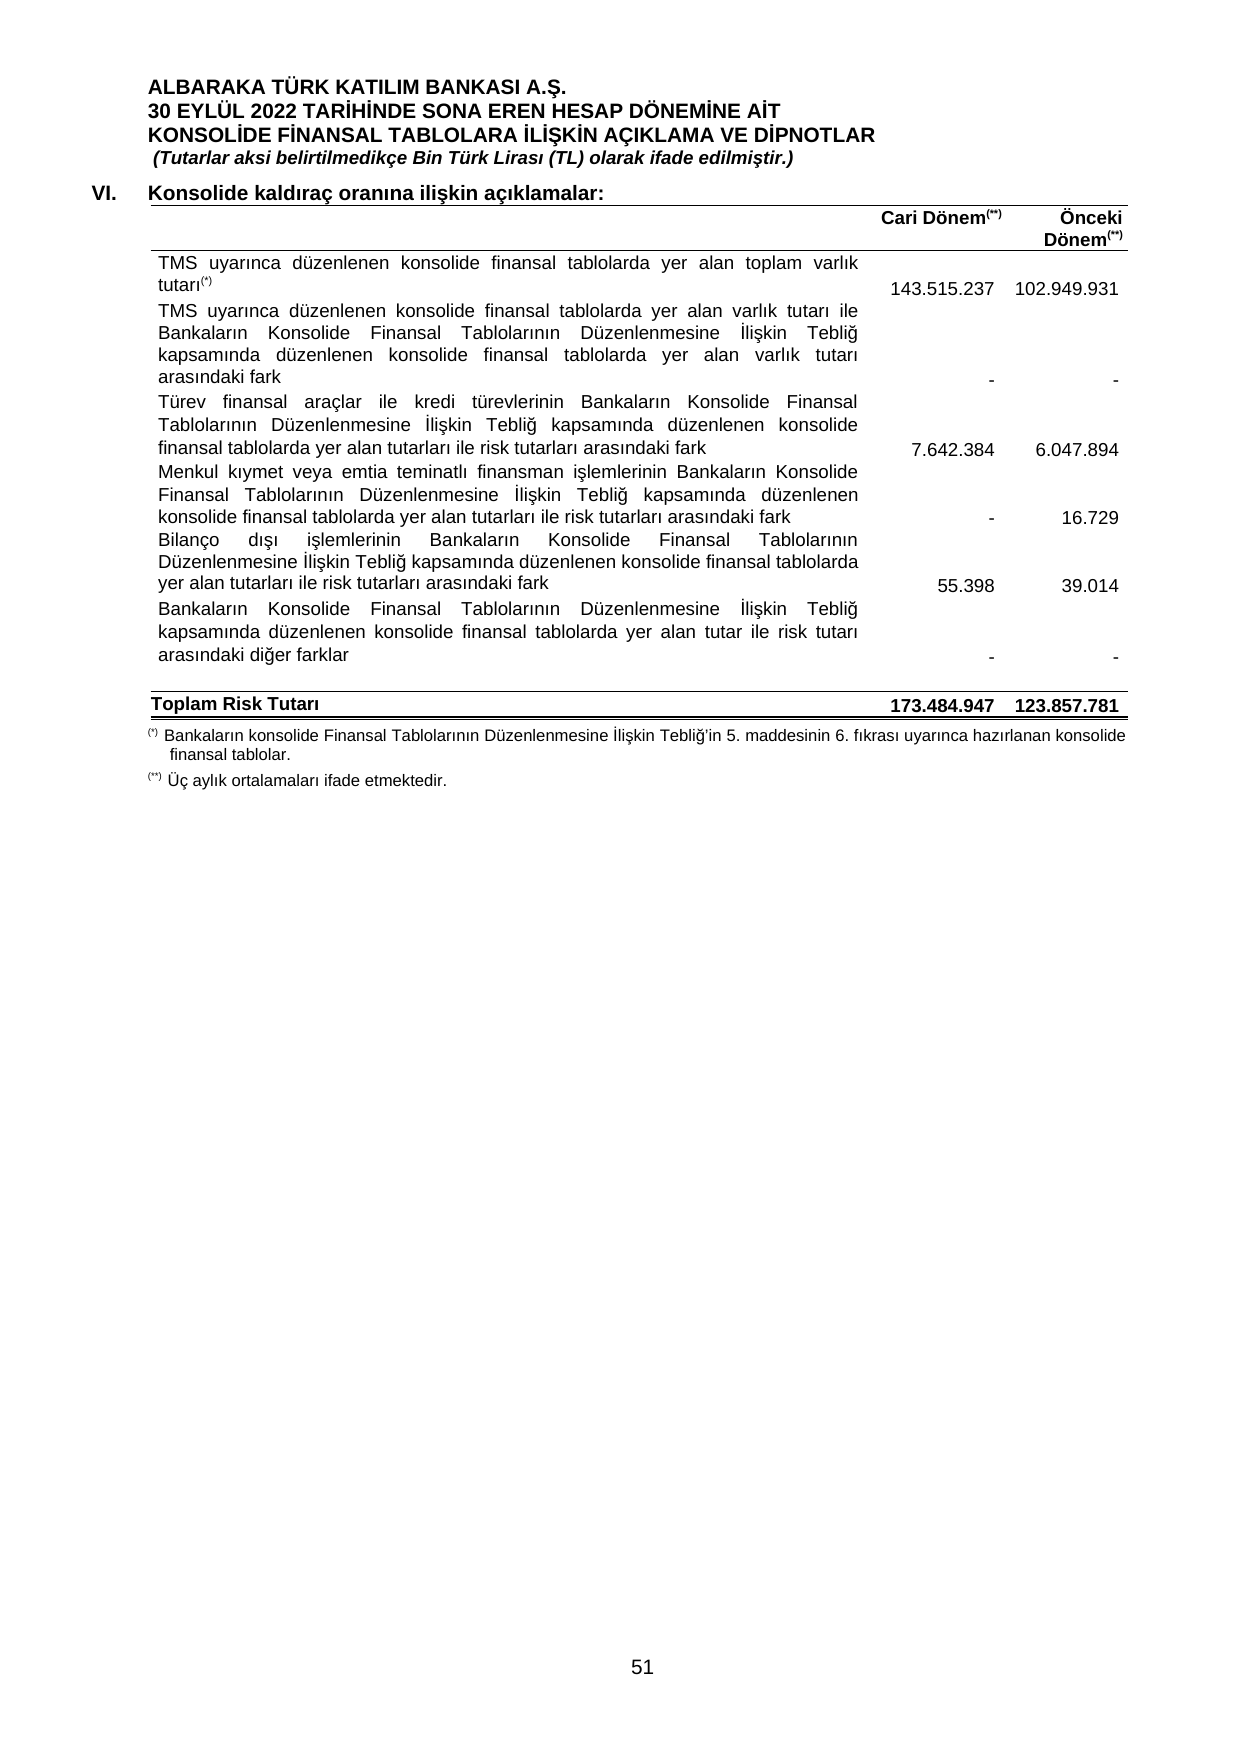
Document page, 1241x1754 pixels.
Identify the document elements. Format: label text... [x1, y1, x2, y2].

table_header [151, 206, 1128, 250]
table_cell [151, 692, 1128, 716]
text (**) Üç aylık ortalamaları ifade etmektedir. [148, 770, 1137, 789]
text VI. Konsolide kaldıraç oranına ilişkin açıklamalar: [91, 181, 1137, 205]
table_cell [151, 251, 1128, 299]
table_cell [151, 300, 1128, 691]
text (*) Bankaların konsolide Finansal Tablolarının Düzenlenmesine İlişkin Tebliğ’in 5. maddesinin 6. fıkrası uyarınca hazırlanan konsolide finansal tablolar. [148, 726, 1127, 764]
